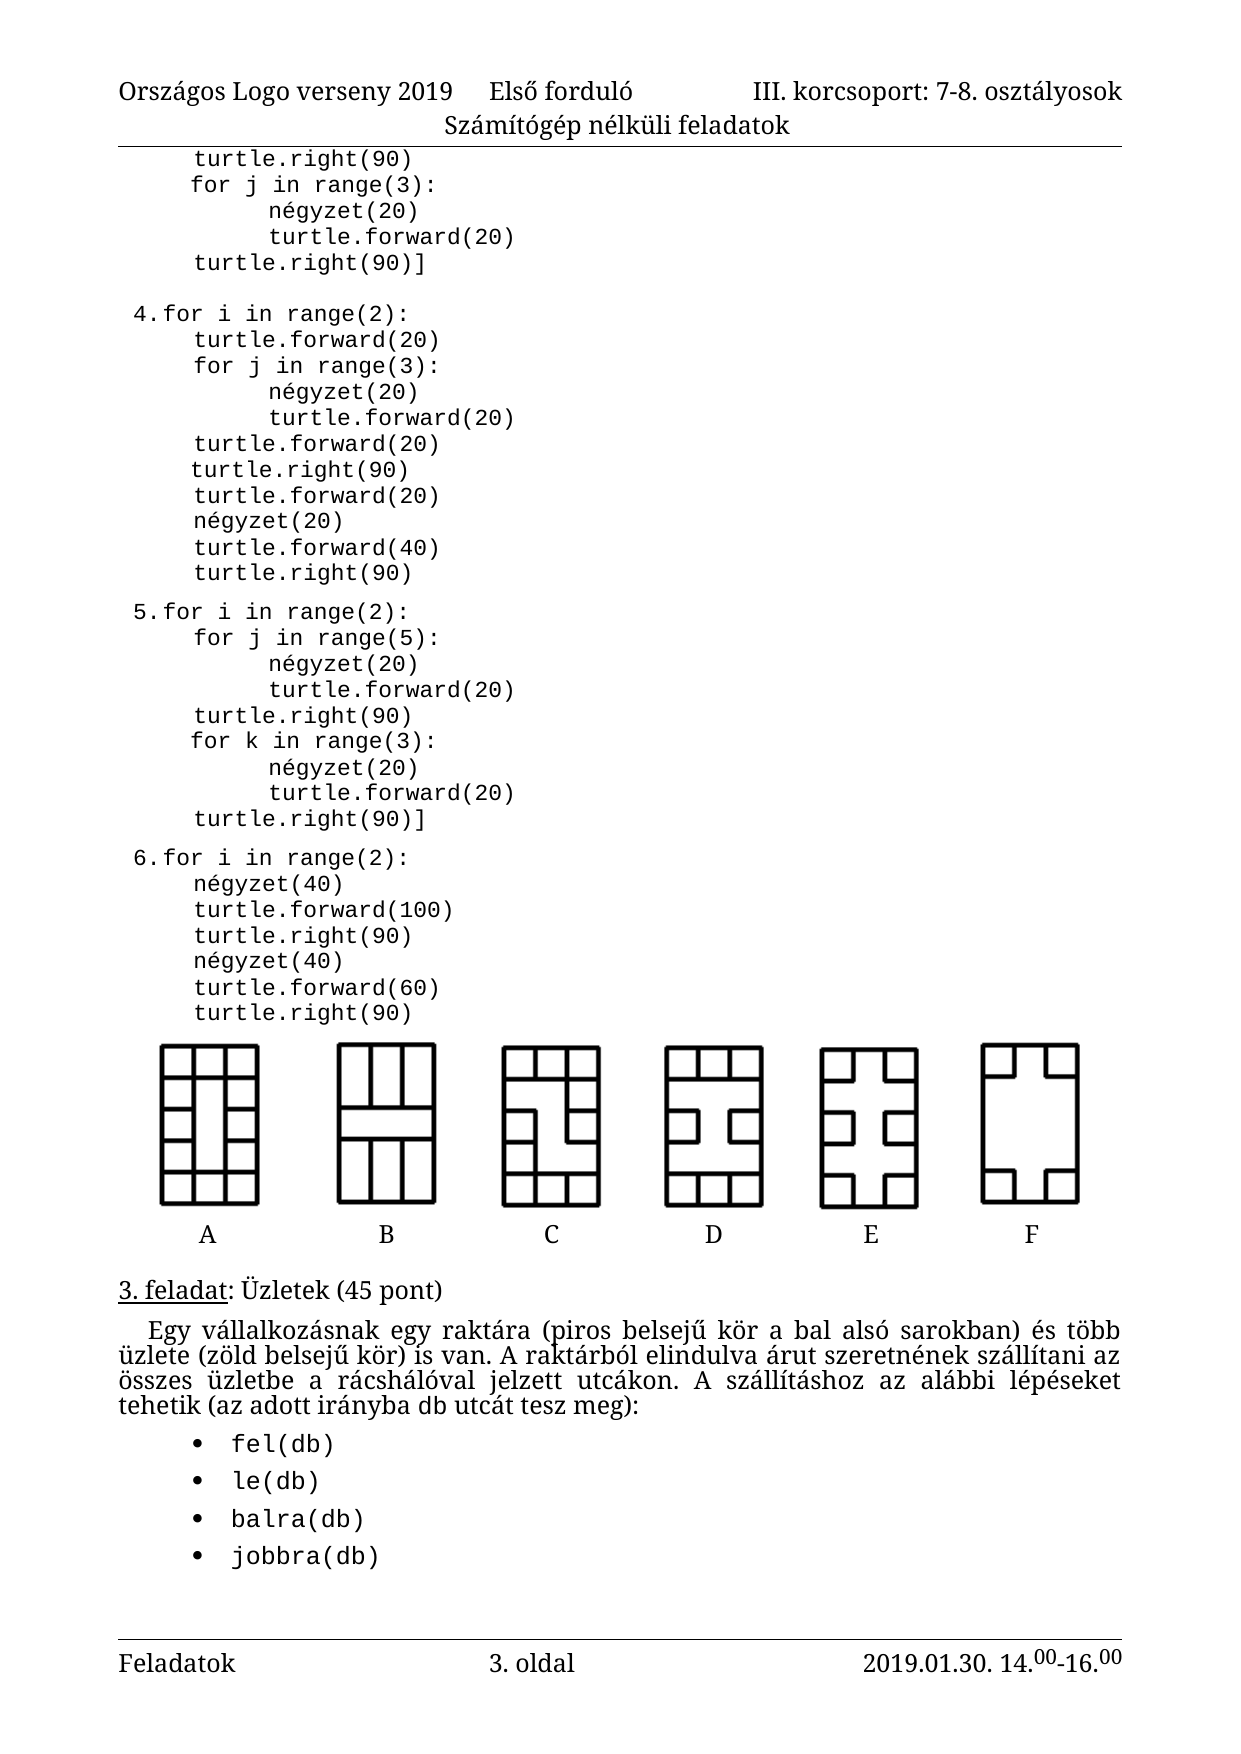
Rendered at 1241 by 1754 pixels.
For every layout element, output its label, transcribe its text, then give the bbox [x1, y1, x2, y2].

list for i in range(2): for j in range(5): négyzet(20) turtle.forward(20) turtle.right(90) for k in range(3): négyzet(20) turtle.forward(20) turtle.right(90)] [133, 600, 1122, 834]
table_header [942, 1040, 1122, 1223]
list balra(db) [193, 1507, 1122, 1532]
picture [812, 1046, 930, 1211]
table_header [627, 1040, 800, 1223]
list for i in range(2): négyzet(40) turtle.forward(100) turtle.right(90) négyzet(40) turtle.forward(60) turtle.right(90) [133, 846, 1122, 1028]
picture [973, 1040, 1091, 1211]
picture [327, 1041, 446, 1211]
list fel(db) [193, 1432, 1122, 1457]
table_cell B [297, 1223, 476, 1261]
picture [152, 1041, 263, 1211]
list for i in range(2): turtle.forward(20) for j in range(3): négyzet(20) turtle.forward(20) turtle.forward(20) turtle.right(90) turtle.forward(20) négyzet(20) turtle.forward(40) turtle.right(90) [133, 302, 1122, 588]
text Egy vállalkozásnak egy raktára (piros belsejű kör a bal alsó sarokban) és több üzlete (zöld belsejű kör) is van. A raktárból elindulva árut szeretnének szállítani az összes üzletbe a rácshálóval jelzett utcákon. A szállításhoz az alábbi lépéseket tehetik (az adott irányba db utcát tesz meg): [118, 1319, 1122, 1419]
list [133, 148, 1122, 277]
table_cell C [476, 1223, 627, 1261]
picture [652, 1041, 775, 1211]
table_header [118, 1040, 297, 1223]
table_cell E [800, 1223, 942, 1261]
table_cell A [118, 1223, 297, 1261]
list le(db) [193, 1469, 1122, 1494]
table_cell F [942, 1223, 1122, 1261]
table_header [297, 1040, 476, 1223]
list jobbra(db) [193, 1544, 1122, 1569]
text 3. feladat: Üzletek (45 pont) [118, 1273, 1122, 1307]
table_header [800, 1040, 942, 1223]
picture [494, 1041, 609, 1211]
table_header [476, 1040, 627, 1223]
table_cell D [627, 1223, 800, 1261]
